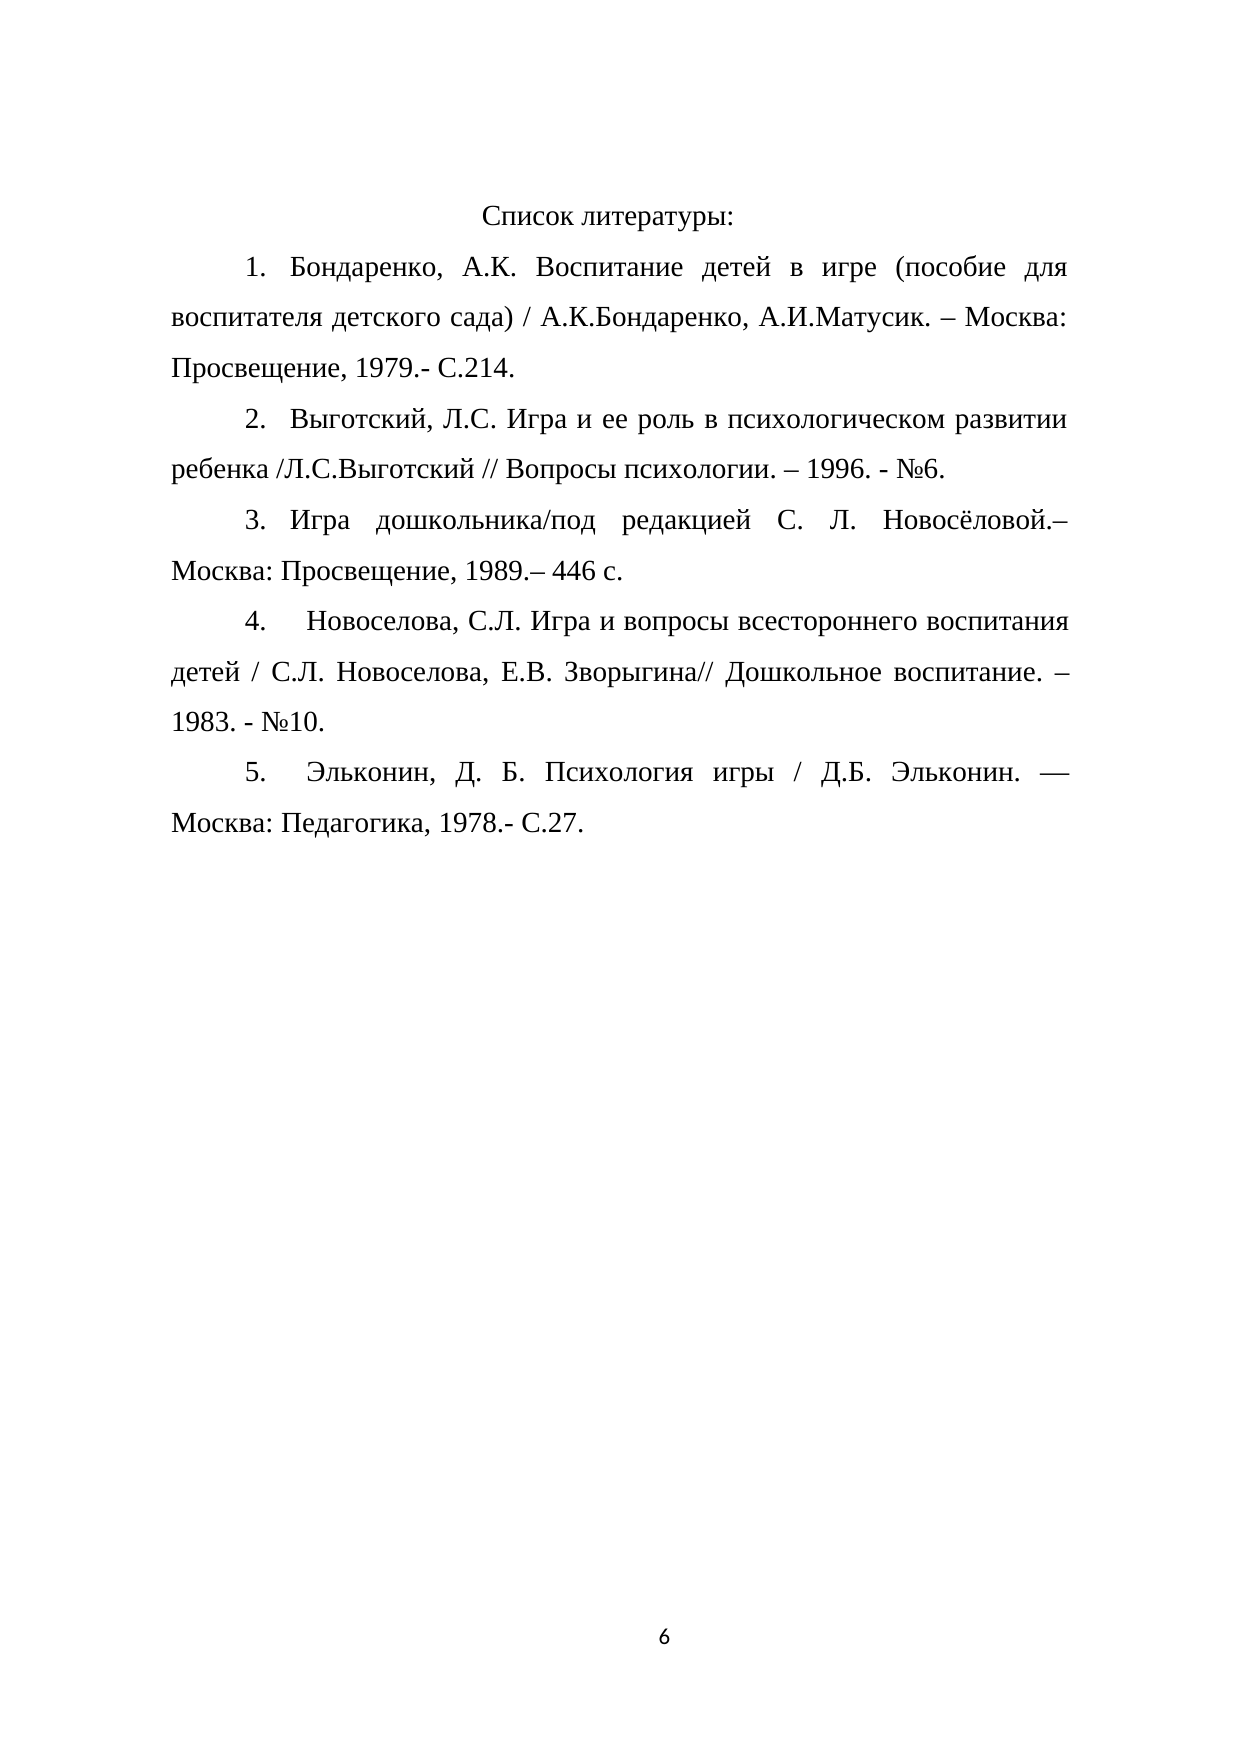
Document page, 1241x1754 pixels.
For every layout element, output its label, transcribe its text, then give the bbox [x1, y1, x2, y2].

text Список литературы: [148, 198, 1068, 232]
list Игра дошкольника/под редакцией С. Л. Новосёловой.– Москва: Просвещение, 1989.– 446 с. [171, 502, 1068, 586]
list Новоселова, С.Л. Игра и вопросы всестороннего воспитания детей / С.Л. Новоселова, Е.В. Зворыгина// Дошкольное воспитание. – 1983. - №10. [171, 603, 1069, 738]
list Выготский, Л.С. Игра и ее роль в психологическом развитии ребенка /Л.С.Выготский // Вопросы психологии. – 1996. - №6. [171, 401, 1068, 485]
list Эльконин, Д. Б. Психология игры / Д.Б. Эльконин. — Москва: Педагогика, 1978.- С.27. [171, 754, 1069, 838]
list Бондаренко, А.К. Воспитание детей в игре (пособие для воспитателя детского сада) / А.К.Бондаренко, А.И.Матусик. – Москва: Просвещение, 1979.- С.214. [171, 249, 1068, 384]
